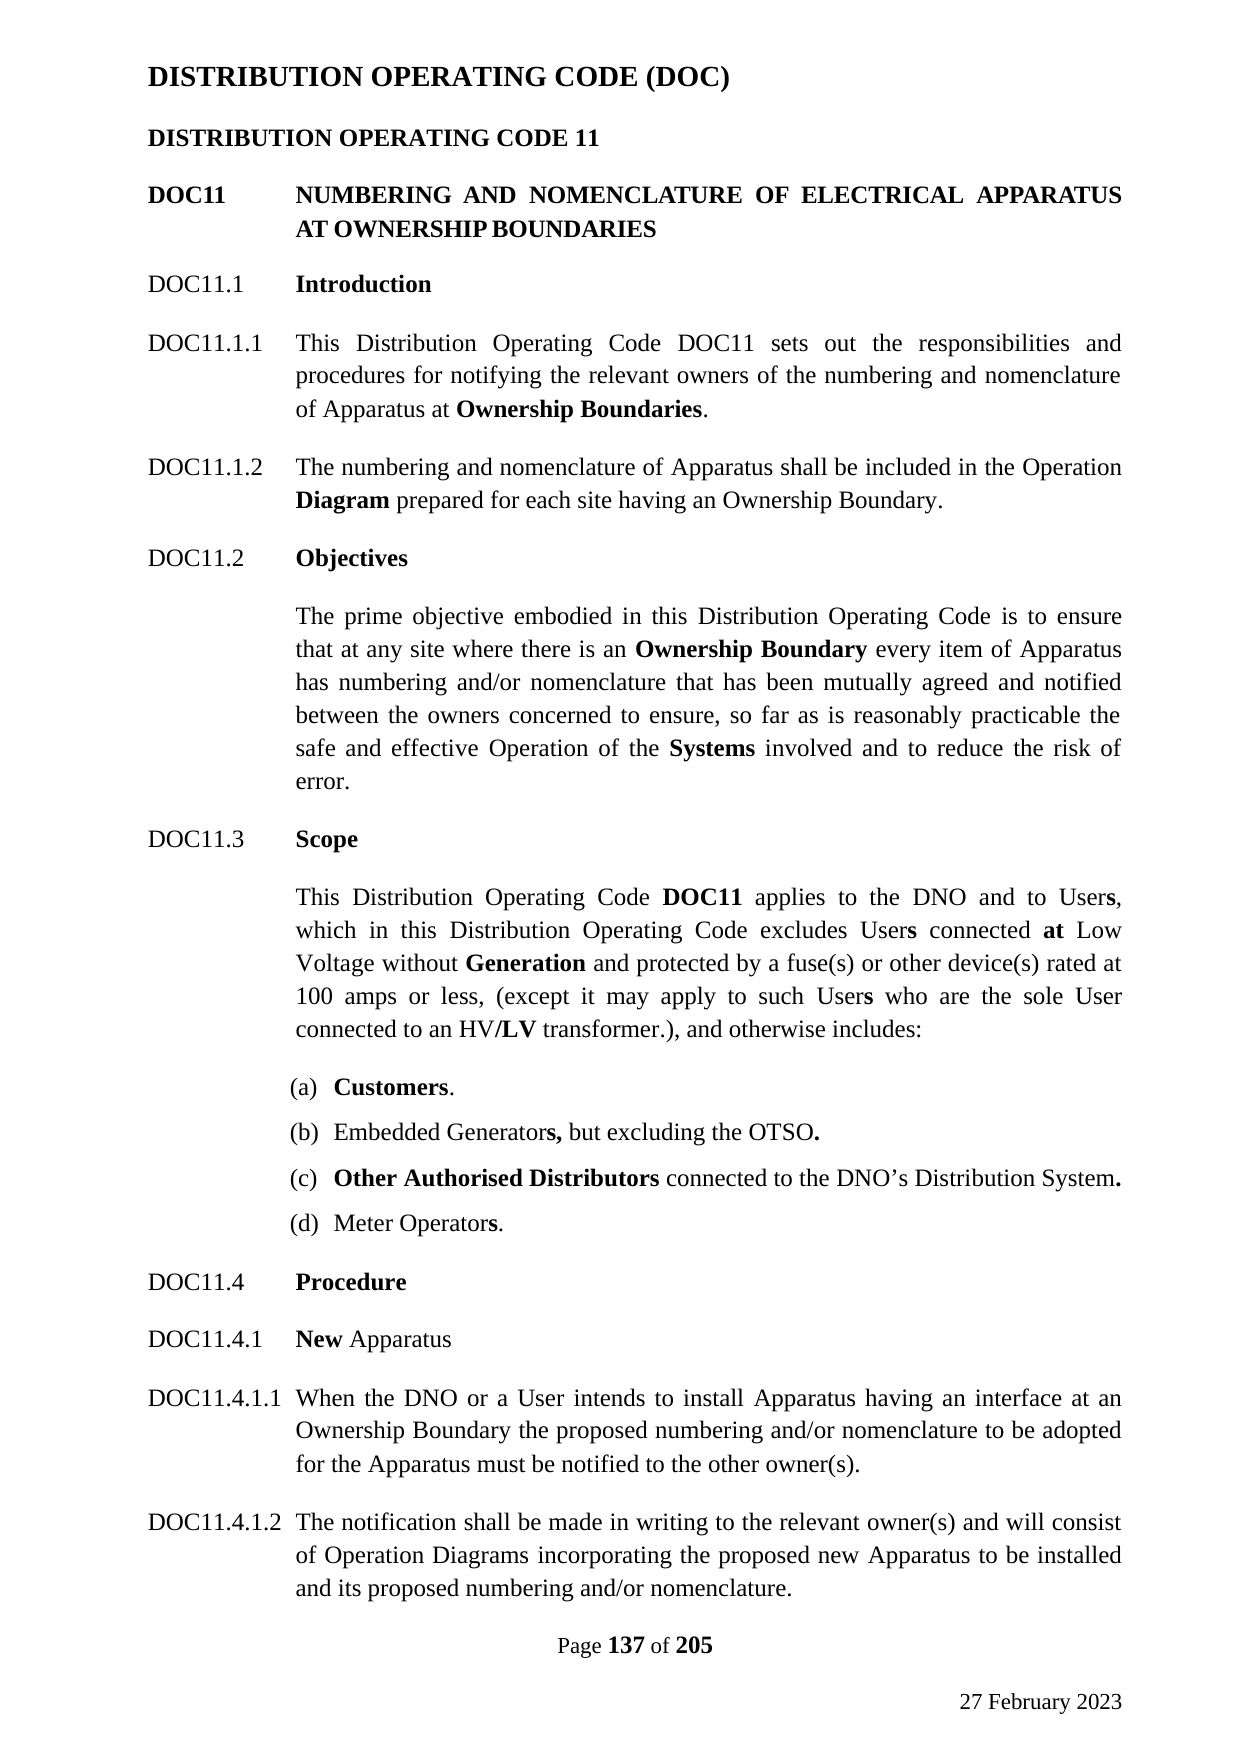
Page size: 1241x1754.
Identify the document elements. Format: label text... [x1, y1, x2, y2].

list Embedded Generators, but excluding the OTSO. [289, 1117, 1122, 1146]
text DISTRIBUTION OPERATING CODE 11 [148, 123, 1122, 151]
text 11.4.1.2 The notification shall be made in writing to the relevant owner(s) and will consist of Operation Diagrams incorporating the proposed new Apparatus to be installed and its proposed numbering and/or nomenclature. [148, 1507, 1122, 1601]
text 11.3 Scope [148, 824, 1122, 853]
list Meter Operators. [289, 1208, 1122, 1237]
text This Distribution Operating Code 11 applies to the DNO and to Users, which in this Distribution Operating Code excludes Users connected at Low Voltage without Generation and protected by a fuse(s) or other device(s) rated at 100 amps or less, (except it may apply to such Users who are the sole User connected to an HV/LV transformer.), and otherwise includes: [295, 882, 1122, 1043]
text 11.1.1 This Distribution Operating Code 11 sets out the responsibilities and procedures for notifying the relevant owners of the numbering and nomenclature of Apparatus at Ownership Boundaries. [148, 328, 1122, 422]
text 11.1 Introduction [148, 269, 1122, 298]
text 11.1.2 The numbering and nomenclature of Apparatus shall be included in the Operation Diagram prepared for each site having an Ownership Boundary. [148, 452, 1122, 513]
text The prime objective embodied in this Distribution Operating Code is to ensure that at any site where there is an Ownership Boundary every item of Apparatus has numbering and/or nomenclature that has been mutually agreed and notified between the owners concerned to ensure, so far as is reasonably practicable the safe and effective Operation of the Systems involved and to reduce the risk of error. [295, 601, 1122, 794]
text 11.4 Procedure [148, 1267, 1122, 1295]
list Other Authorised Distributors connected to the DNO’s Distribution System. [289, 1163, 1122, 1192]
subtitle 11 NUMBERING NOMENCLATURE OF ELECTRICAL Apparatus AT OWNERSHIP BOUNDARIES [148, 181, 1122, 242]
text 11.4.1.1 When the DNO or a User intends to install Apparatus having an interface at an Ownership Boundary the proposed numbering and/or nomenclature to be adopted for the Apparatus must be notified to the other owner(s). [148, 1383, 1122, 1477]
text 11.4.1 New Apparatus [148, 1324, 1122, 1353]
text 11.2 Objectives [148, 543, 1122, 571]
list Customers. [289, 1072, 1122, 1101]
